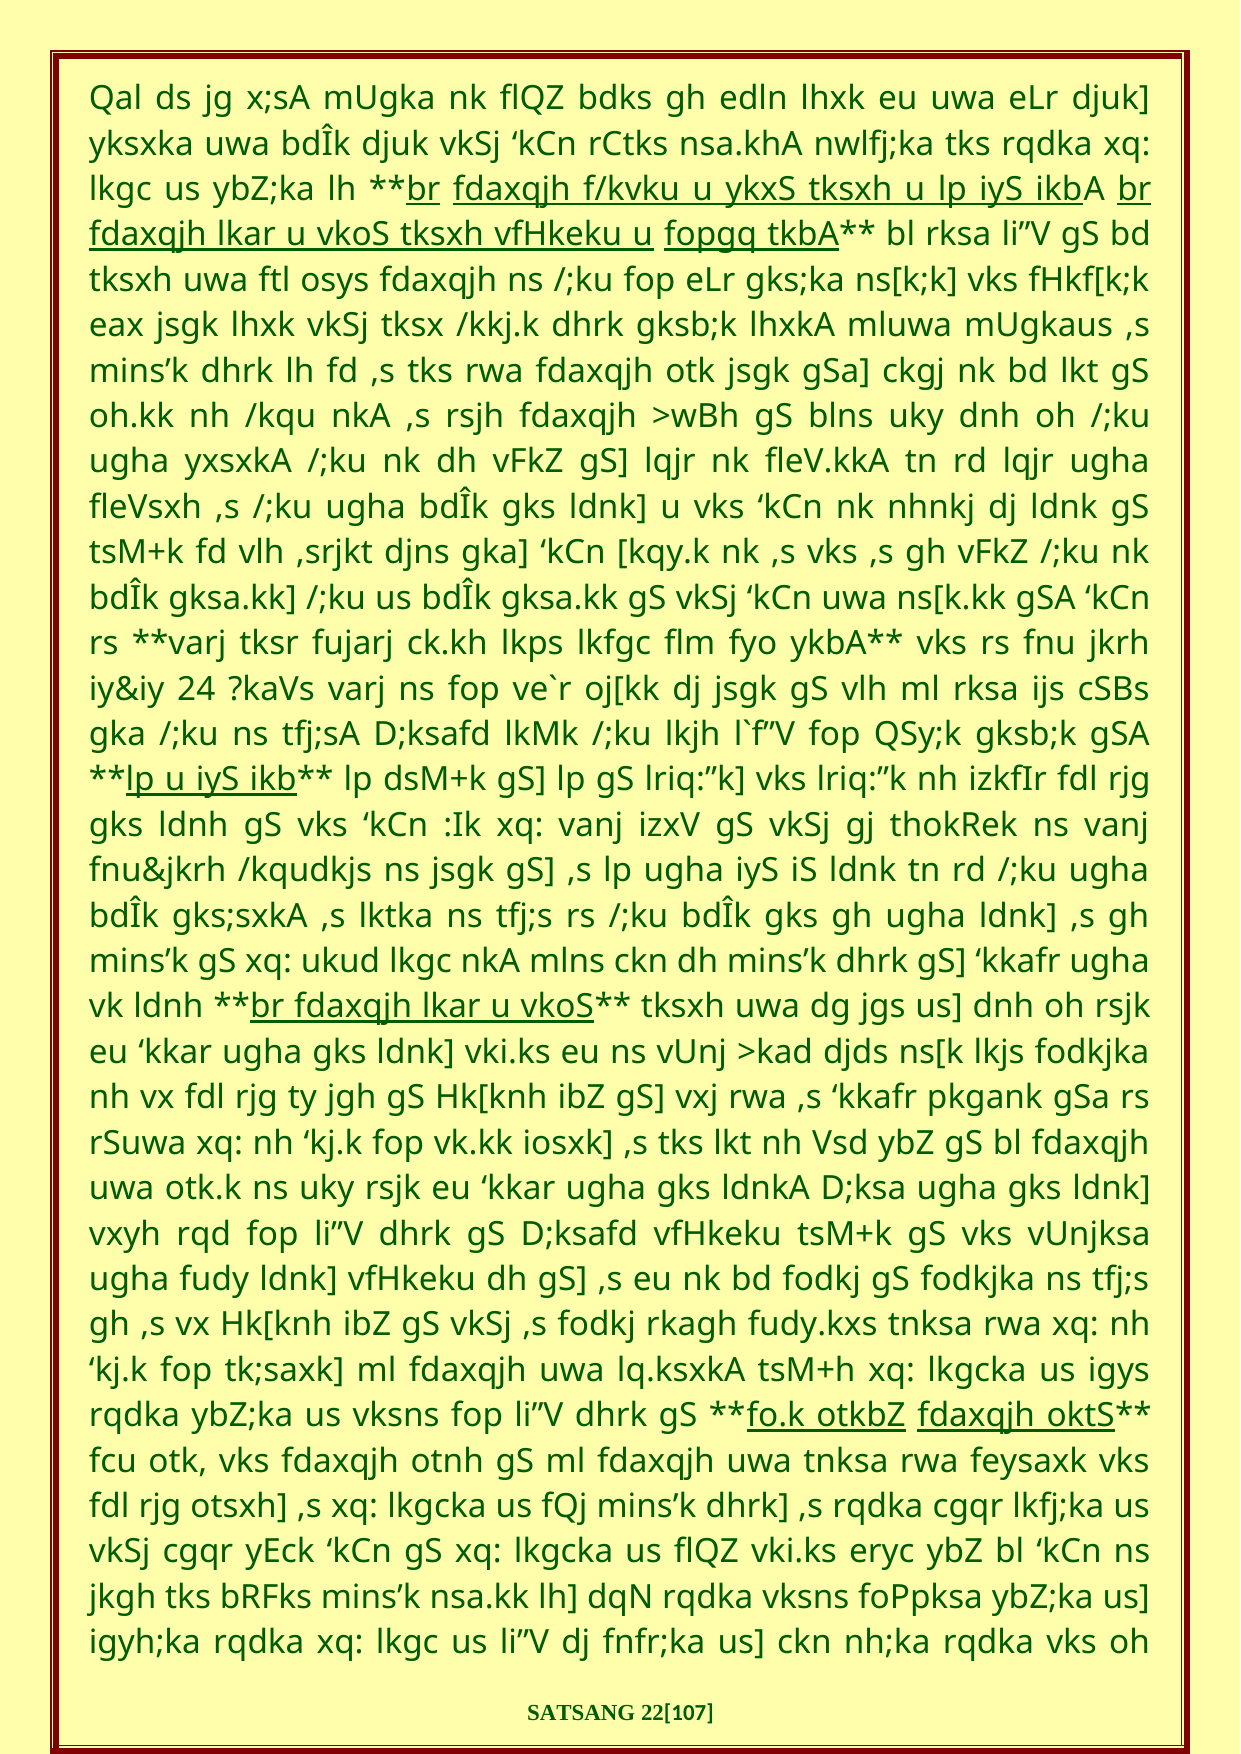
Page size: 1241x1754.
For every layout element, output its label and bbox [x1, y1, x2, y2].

text [89, 74, 1152, 1663]
